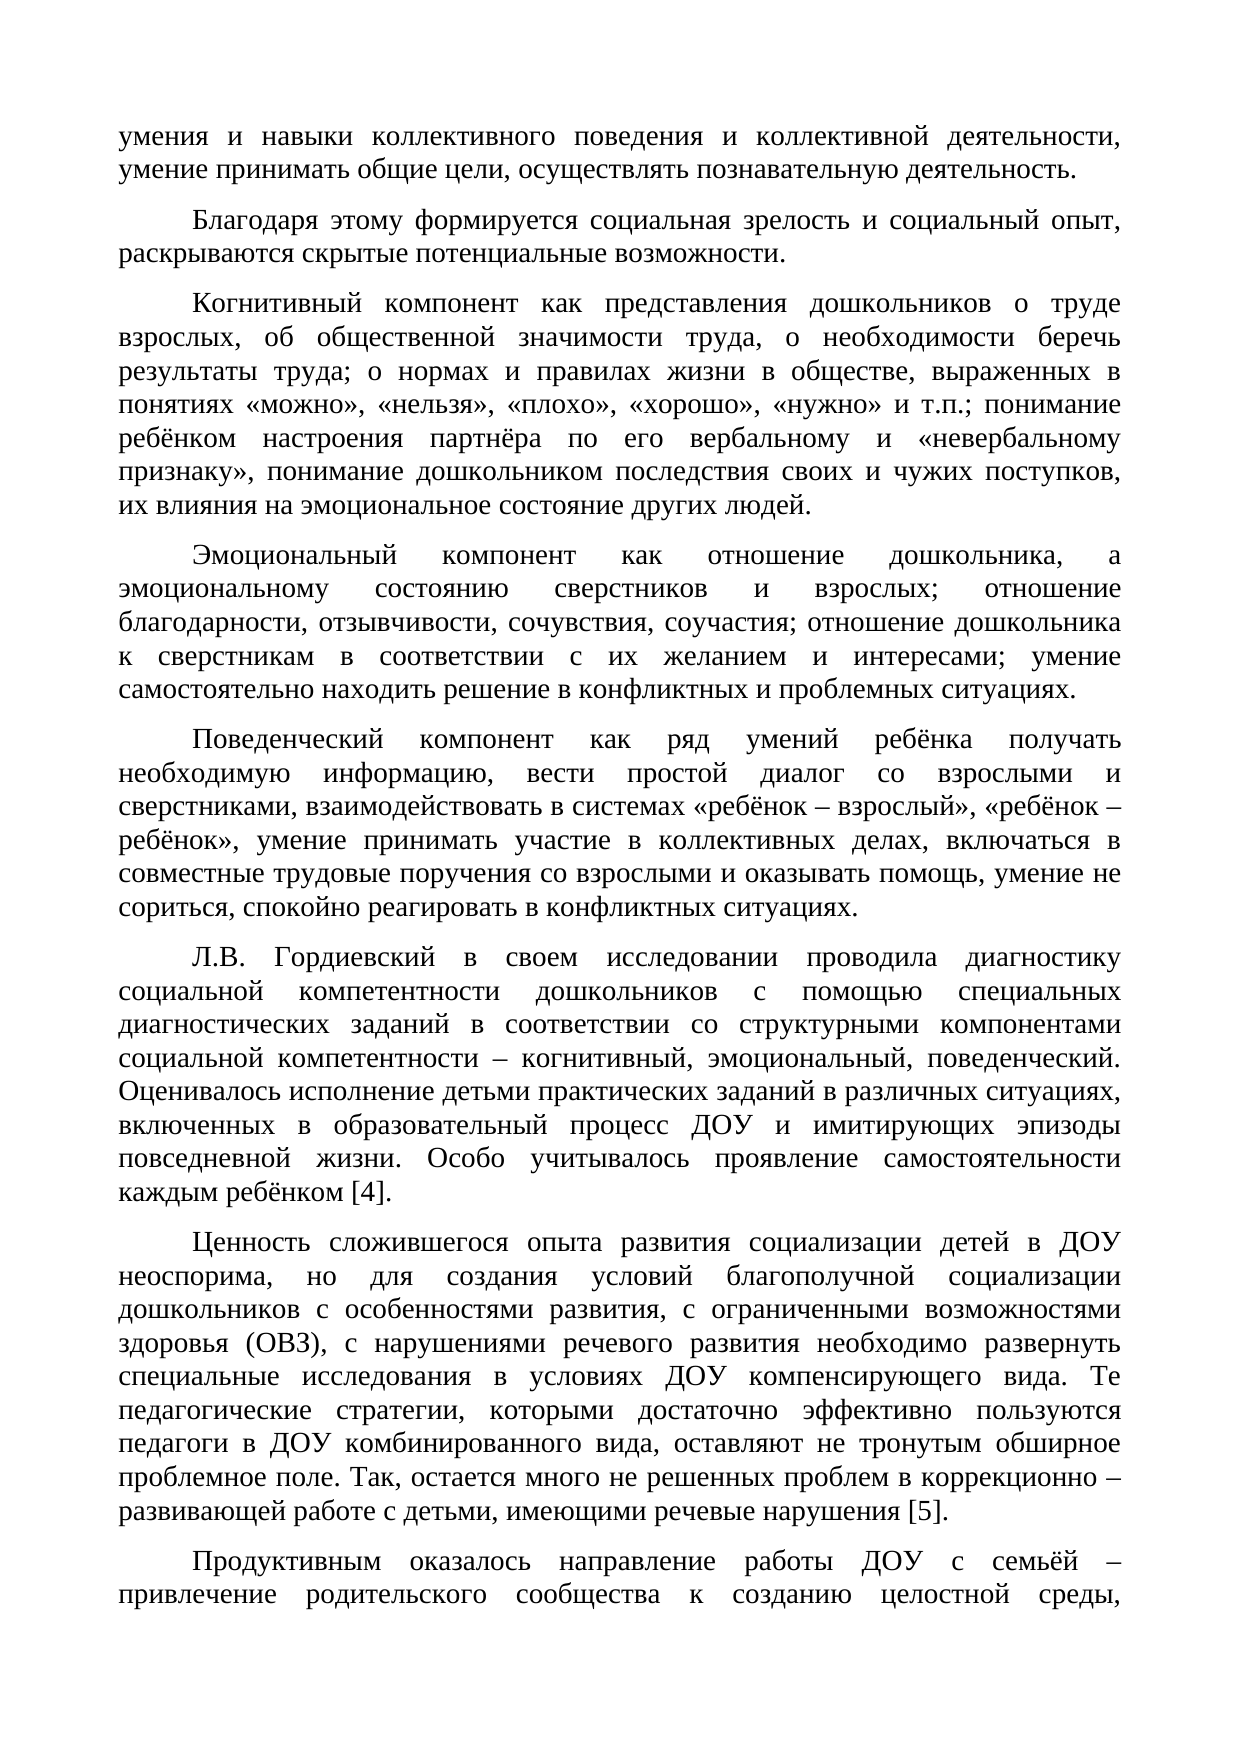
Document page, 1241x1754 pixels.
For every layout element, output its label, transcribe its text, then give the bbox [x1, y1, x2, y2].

text Ценность сложившегося опыта развития социализации детей в ДОУ неоспорима, но для создания условий благополучной социализации дошкольников с особенностями развития, с ограниченными возможностями здоровья (ОВЗ), с нарушениями речевого развития необходимо развернуть специальные исследования в условиях ДОУ компенсирующего вида. Те педагогические стратегии, которыми достаточно эффективно пользуются педагоги в ДОУ комбинированного вида, оставляют не тронутым обширное проблемное поле. Так, остается много не решенных проблем в коррекционно – развивающей работе с детьми, имеющими речевые нарушения [5]. [118, 1224, 1122, 1526]
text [118, 118, 1122, 185]
text Эмоциональный компонент как отношение дошкольника, а эмоциональному состоянию сверстников и взрослых; отношение благодарности, отзывчивости, сочувствия, соучастия; отношение дошкольника к сверстникам в соответствии с их желанием и интересами; умение самостоятельно находить решение в конфликтных и проблемных ситуациях. [118, 537, 1122, 705]
text Л.В. Гордиевский в своем исследовании проводила диагностику социальной компетентности дошкольников с помощью специальных диагностических заданий в соответствии со структурными компонентами социальной компетентности – когнитивный, эмоциональный, поведенческий. Оценивалось исполнение детьми практических заданий в различных ситуациях, включенных в образовательный процесс ДОУ и имитирующих эпизоды повседневной жизни. Особо учитывалось проявление самостоятельности каждым ребёнком [4]. [118, 939, 1122, 1208]
text Когнитивный компонент как представления дошкольников о труде взрослых, об общественной значимости труда, о необходимости беречь результаты труда; о нормах и правилах жизни в обществе, выраженных в понятиях «можно», «нельзя», «плохо», «хорошо», «нужно» и т.п.; понимание ребёнком настроения партнёра по его вербальному и «невербальному признаку», понимание дошкольником последствия своих и чужих поступков, их влияния на эмоциональное состояние других людей. [118, 286, 1122, 520]
text Поведенческий компонент как ряд умений ребёнка получать необходимую информацию, вести простой диалог со взрослыми и сверстниками, взаимодействовать в системах «ребёнок – взрослый», «ребёнок – ребёнок», умение принимать участие в коллективных делах, включаться в совместные трудовые поручения со взрослыми и оказывать помощь, умение не сориться, спокойно реагировать в конфликтных ситуациях. [118, 721, 1122, 923]
text Благодаря этому формируется социальная зрелость и социальный опыт, раскрываются скрытые потенциальные возможности. [118, 202, 1122, 269]
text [118, 1543, 1122, 1610]
